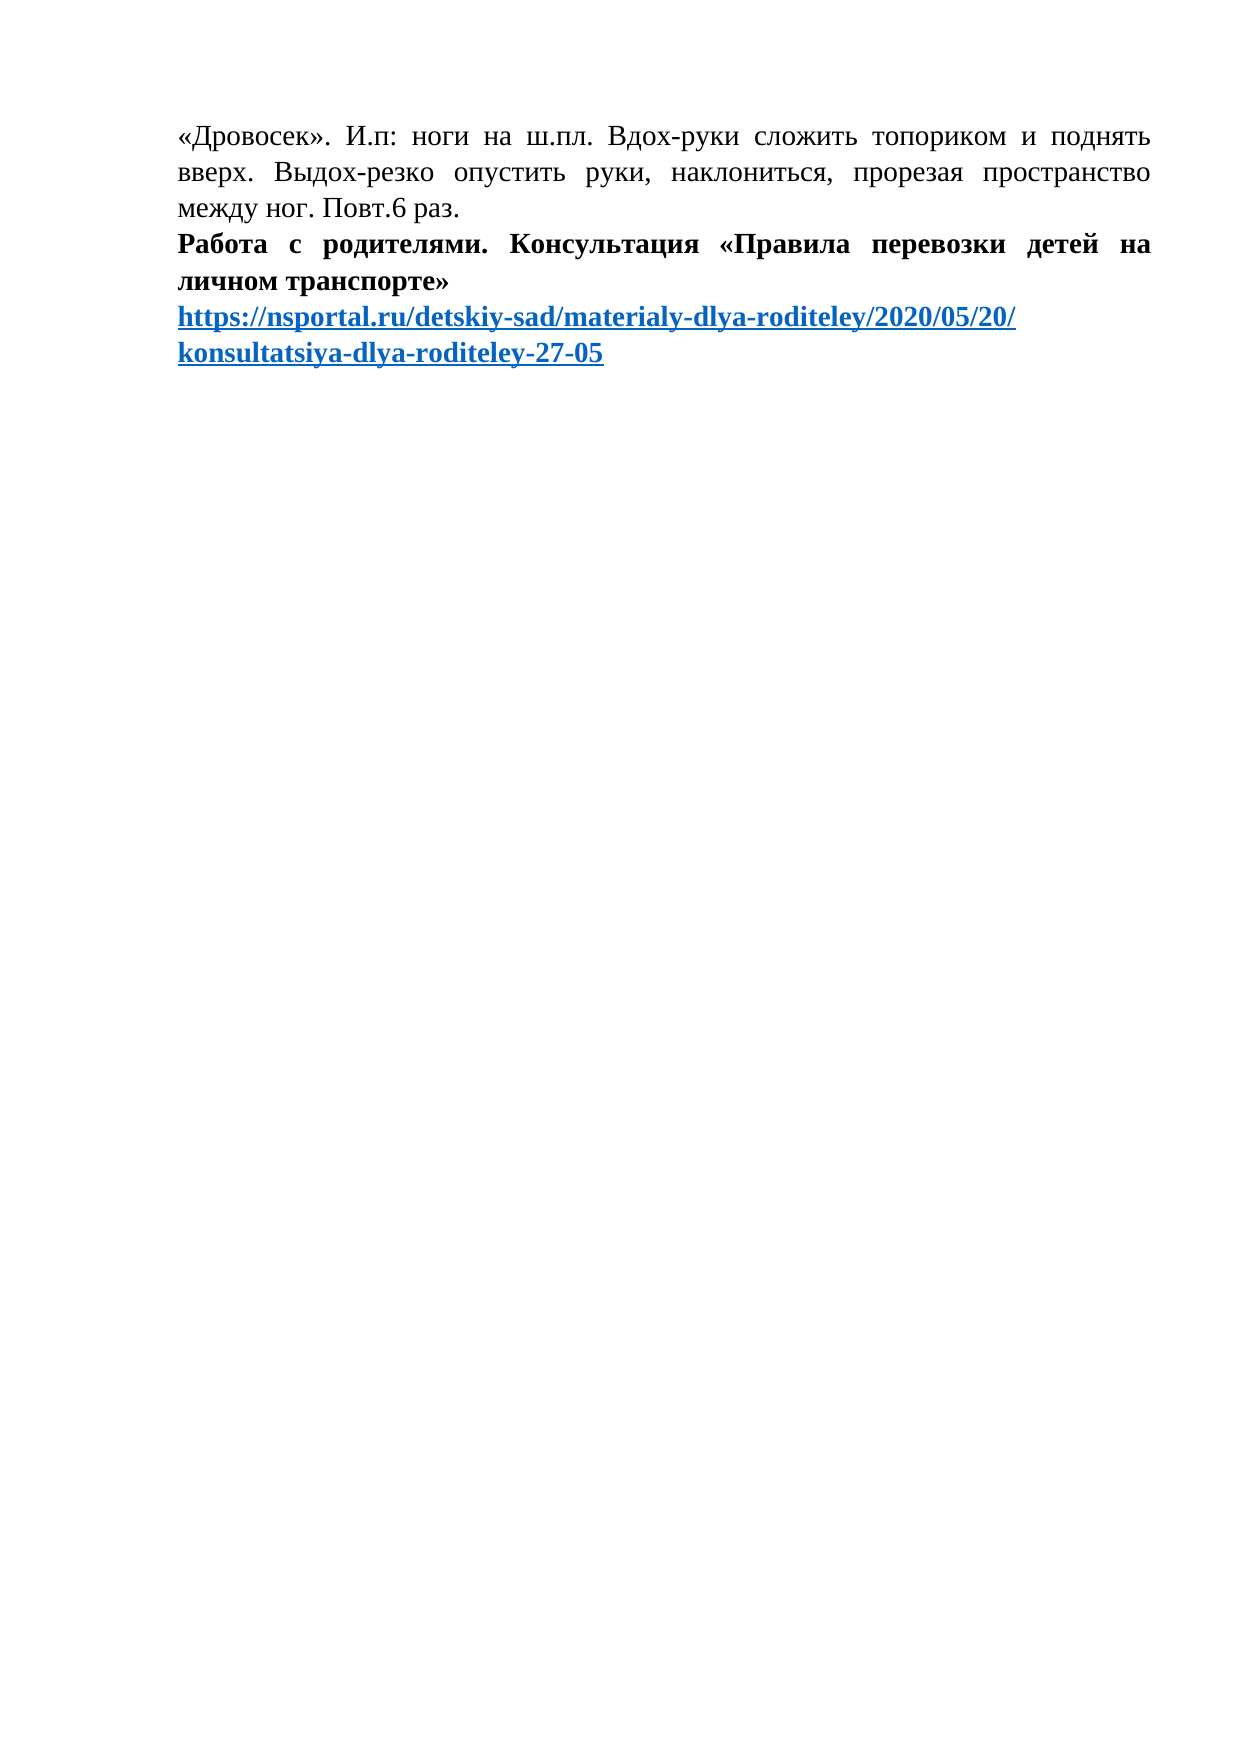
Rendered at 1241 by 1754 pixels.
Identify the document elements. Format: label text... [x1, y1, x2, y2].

text https://nsportal.ru/detskiy-sad/materialy-dlya-roditeley/2020/05/20/konsultatsiya-dlya-roditeley-27-05 [177, 299, 1152, 368]
text «Дровосек». И.п: ноги на ш.пл. Вдох-руки сложить топориком и поднять вверх. Выдох-резко опустить руки, наклониться, прорезая пространство между ног. Повт.6 раз. [177, 118, 1152, 224]
text Работа с родителями. Консультация «Правила перевозки детей на личном транспорте» [177, 227, 1152, 296]
